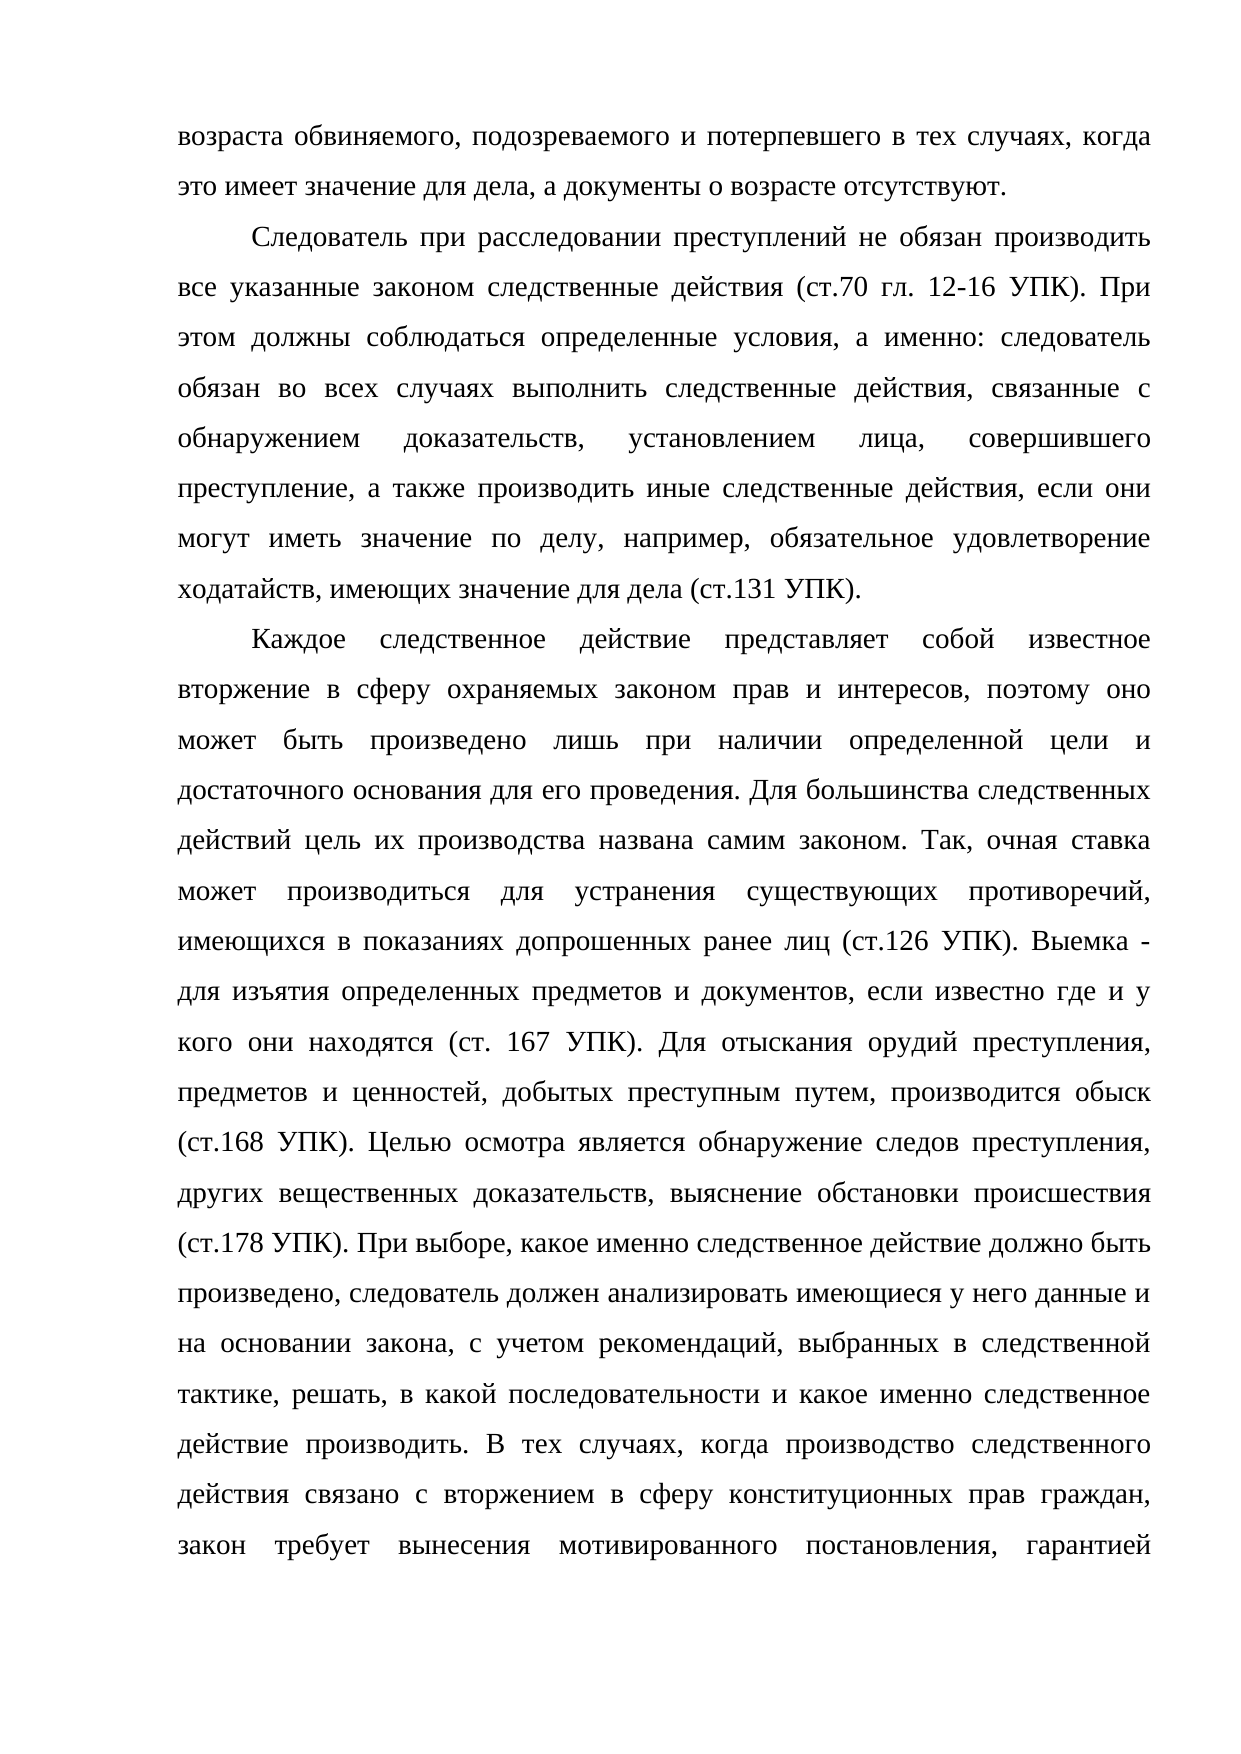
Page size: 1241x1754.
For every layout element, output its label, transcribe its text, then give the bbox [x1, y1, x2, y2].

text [177, 621, 1152, 1560]
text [177, 118, 1152, 202]
text Следователь при расследовании преступлений не обязан производить все указанные законом следственные действия (ст.70 гл. 12-16 УПК). При этом должны соблюдаться определенные условия, а именно: следователь обязан во всех случаях выполнить следственные действия, связанные с обнаружением доказательств, установлением лица, совершившего преступление, а также производить иные следственные действия, если они могут иметь значение по делу, например, обязательное удовлетворение ходатайств, имеющих значение для дела (ст.131 УПК). [177, 219, 1152, 604]
